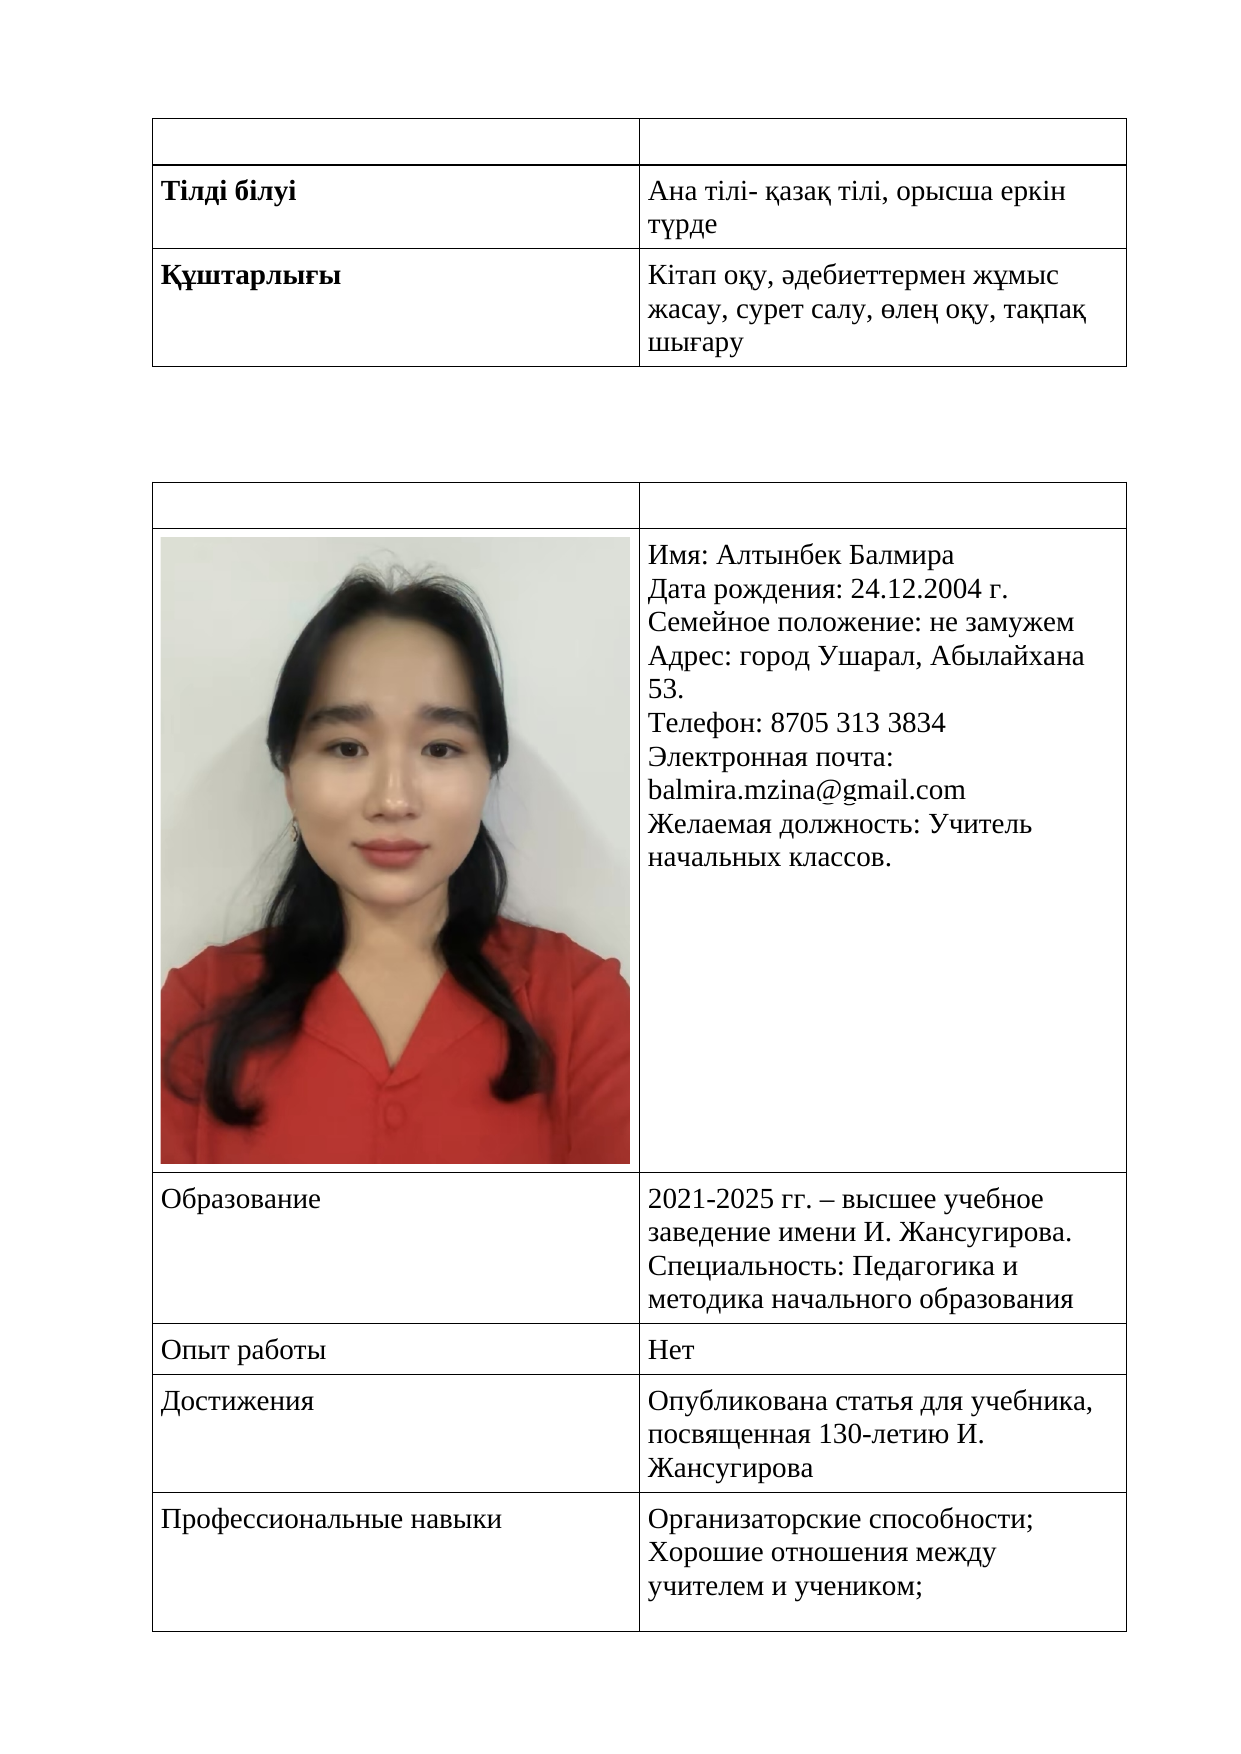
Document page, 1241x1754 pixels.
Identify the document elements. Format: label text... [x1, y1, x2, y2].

table_cell [153, 529, 639, 1172]
table_cell Ана тілі- қазақ тілі, орысша еркін түрде [640, 166, 1126, 248]
table_cell Имя: Алтынбек Балмира Дата рождения: 24.12.2004 г. Семейное положение: не замужем Адрес: город Ушарал, Абылайхана 53. Телефон: 8705 313 ​​3834 Электронная почта: balmira.mzina@gmail.com Желаемая должность: Учитель начальных классов. [640, 529, 1126, 1172]
table_cell Құштарлығы [153, 249, 639, 366]
table_cell Кітап оқу, әдебиеттермен жұмыс жасау, сурет салу, өлең оқу, тақпақ шығару [640, 249, 1126, 366]
table_cell Нет [640, 1324, 1126, 1374]
table_header [640, 119, 1126, 164]
picture [160, 537, 630, 1164]
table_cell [153, 1493, 639, 1631]
table_header [640, 483, 1126, 528]
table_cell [640, 1493, 1126, 1631]
table_cell Образование [153, 1173, 639, 1323]
table_header [153, 119, 639, 164]
table_cell 2021-2025 гг. – высшее учебное заведение имени И. Жансугирова. Специальность: Педагогика и методика начального образования [640, 1173, 1126, 1323]
table_cell Опубликована статья для учебника, посвященная 130-летию И. Жансугирова [640, 1375, 1126, 1492]
table_cell Тілді білуі [153, 166, 639, 248]
table_cell Достижения [153, 1375, 639, 1492]
table_header [153, 483, 639, 528]
table_cell Опыт работы [153, 1324, 639, 1374]
